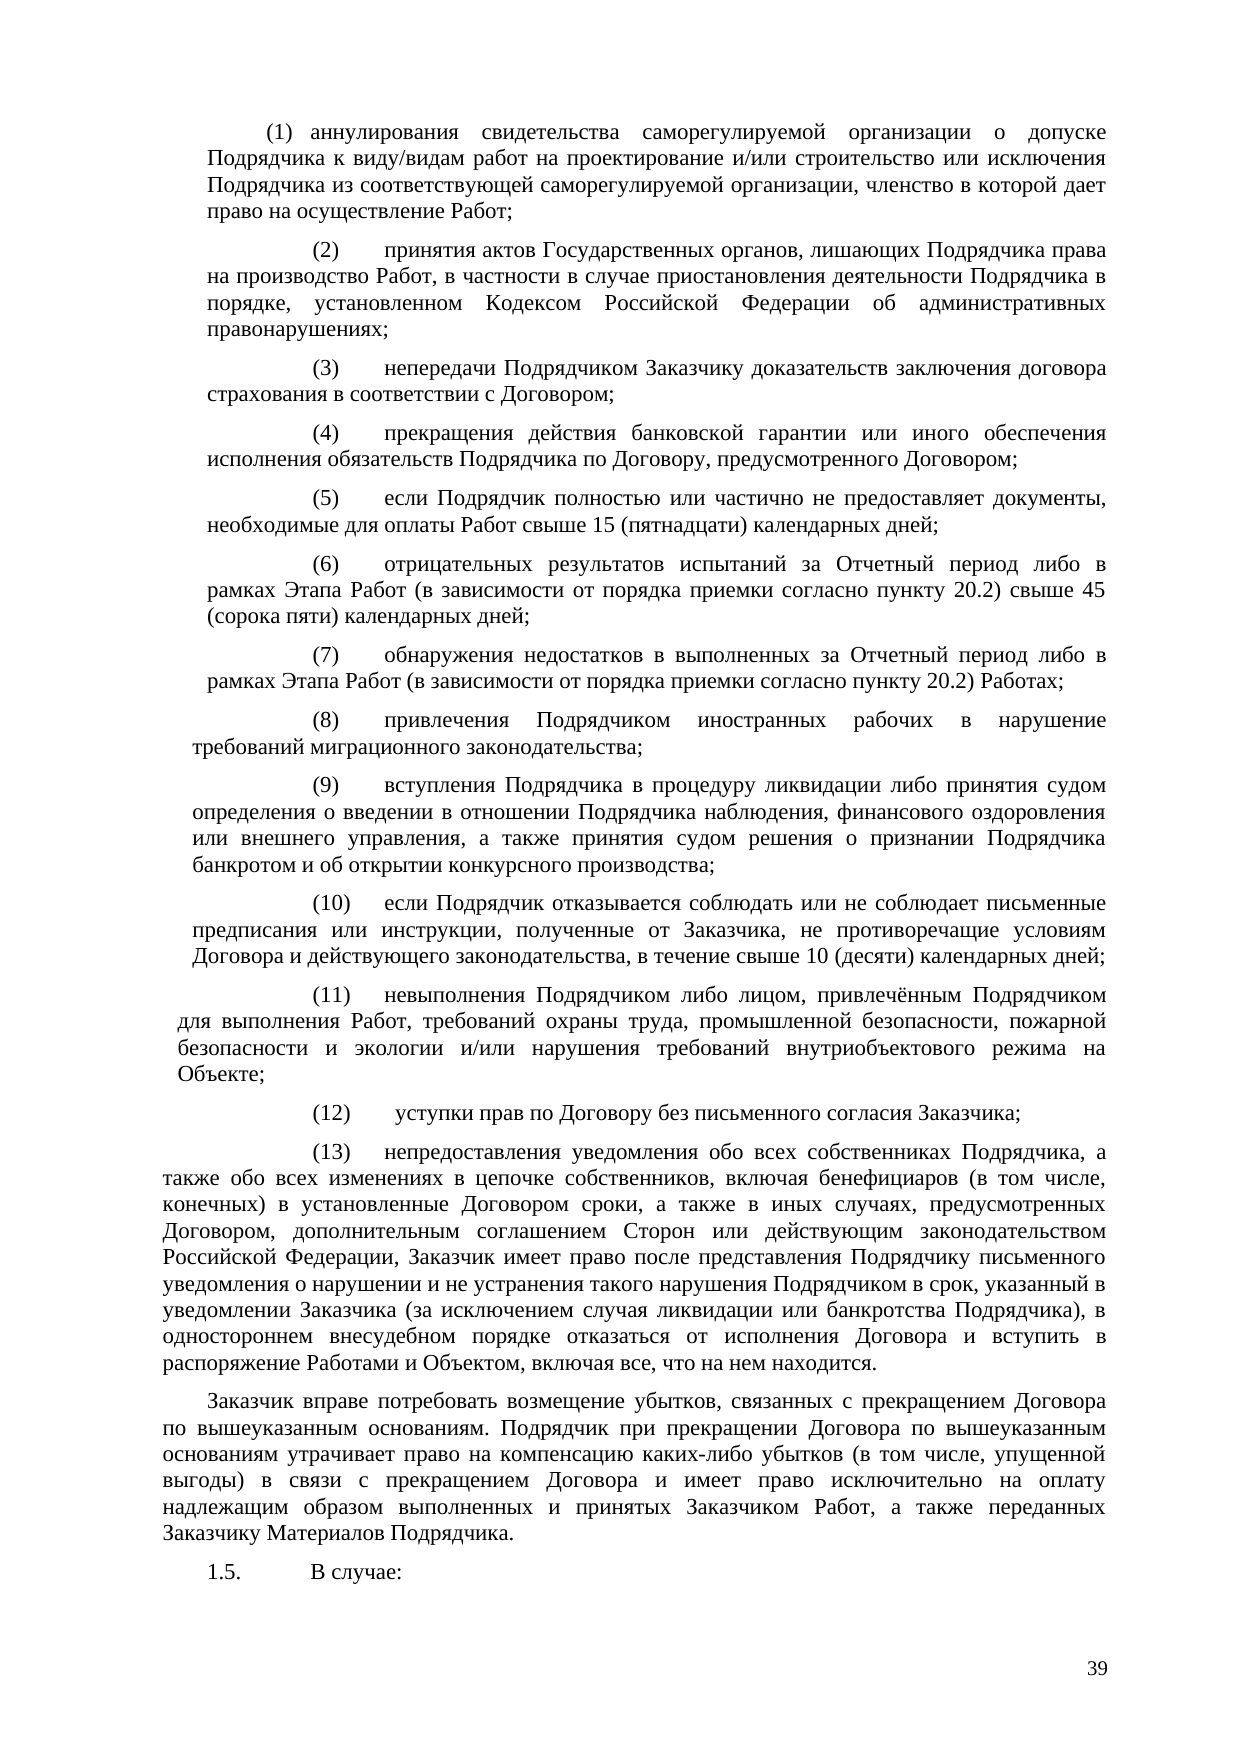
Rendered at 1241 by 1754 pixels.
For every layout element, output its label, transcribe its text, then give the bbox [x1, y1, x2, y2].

text принятия актов Государственных органов, лишающих Подрядчика права на производство Работ, в частности в случае приостановления деятельности Подрядчика в порядке, установленном Кодексом Российской Федерации об административных правонарушениях; [207, 236, 1107, 341]
text аннулирования свидетельства саморегулируемой организации о допуске Подрядчика к виду/видам работ на проектирование и/или строительство или исключения Подрядчика из соответствующей саморегулируемой организации, членство в которой дает право на осуществление Работ; [207, 118, 1107, 223]
text если Подрядчик полностью или частично не предоставляет документы, необходимые для оплаты Работ свыше 15 (пятнадцати) календарных дней; [207, 484, 1107, 537]
text привлечения Подрядчиком иностранных рабочих в нарушение требований миграционного законодательства; [192, 706, 1107, 759]
text отрицательных результатов испытаний за Отчетный период либо в рамках Этапа Работ (в зависимости от порядка приемки согласно пункту 20.2) свыше 45 (сорока пяти) календарных дней; [207, 549, 1107, 629]
text В случае: [148, 1558, 1107, 1584]
text невыполнения Подрядчиком либо лицом, привлечённым Подрядчиком для выполнения Работ, требований охраны труда, промышленной безопасности, пожарной безопасности и экологии и/или нарушения требований внутриобъектового режима на Объекте; [177, 981, 1107, 1086]
list Заказчик вправе потребовать возмещение убытков, связанных с прекращением Договора по вышеуказанным основаниям. Подрядчик при прекращении Договора по вышеуказанным основаниям утрачивает право на компенсацию каких-либо убытков (в том числе, упущенной выгоды) в связи с прекращением Договора и имеет право исключительно на оплату надлежащим образом выполненных и принятых Заказчиком Работ, а также переданных Заказчику Материалов Подрядчика. [162, 1387, 1107, 1546]
text уступки прав по Договору без письменного согласия Заказчика; [312, 1099, 1107, 1125]
text если Подрядчик отказывается соблюдать или не соблюдает письменные предписания или инструкции, полученные от Заказчика, не противоречащие условиям Договора и действующего законодательства, в течение свыше 10 (десяти) календарных дней; [192, 889, 1107, 968]
text непредоставления уведомления обо всех собственниках Подрядчика, а также обо всех изменениях в цепочке собственников, включая бенефициаров (в том числе, конечных) в установленные Договором сроки, а также в иных случаях, предусмотренных Договором, дополнительным соглашением Сторон или действующим законодательством Российской Федерации, Заказчик имеет право после представления Подрядчику письменного уведомления о нарушении и не устранения такого нарушения Подрядчиком в срок, указанный в уведомлении Заказчика (за исключением случая ликвидации или банкротства Подрядчика), в одностороннем внесудебном порядке отказаться от исполнения Договора и вступить в распоряжение Работами и Объектом, включая все, что на нем находится. [162, 1138, 1107, 1375]
text вступления Подрядчика в процедуру ликвидации либо принятия судом определения о введении в отношении Подрядчика наблюдения, финансового оздоровления или внешнего управления, а также принятия судом решения о признании Подрядчика банкротом и об открытии конкурсного производства; [192, 772, 1107, 877]
text обнаружения недостатков в выполненных за Отчетный период либо в рамках Этапа Работ (в зависимости от порядка приемки согласно пункту 20.2) Работах; [207, 641, 1107, 694]
text прекращения действия банковской гарантии или иного обеспечения исполнения обязательств Подрядчика по Договору, предусмотренного Договором; [207, 419, 1107, 472]
text непередачи Подрядчиком Заказчику доказательств заключения договора страхования в соответствии с Договором; [207, 354, 1107, 407]
